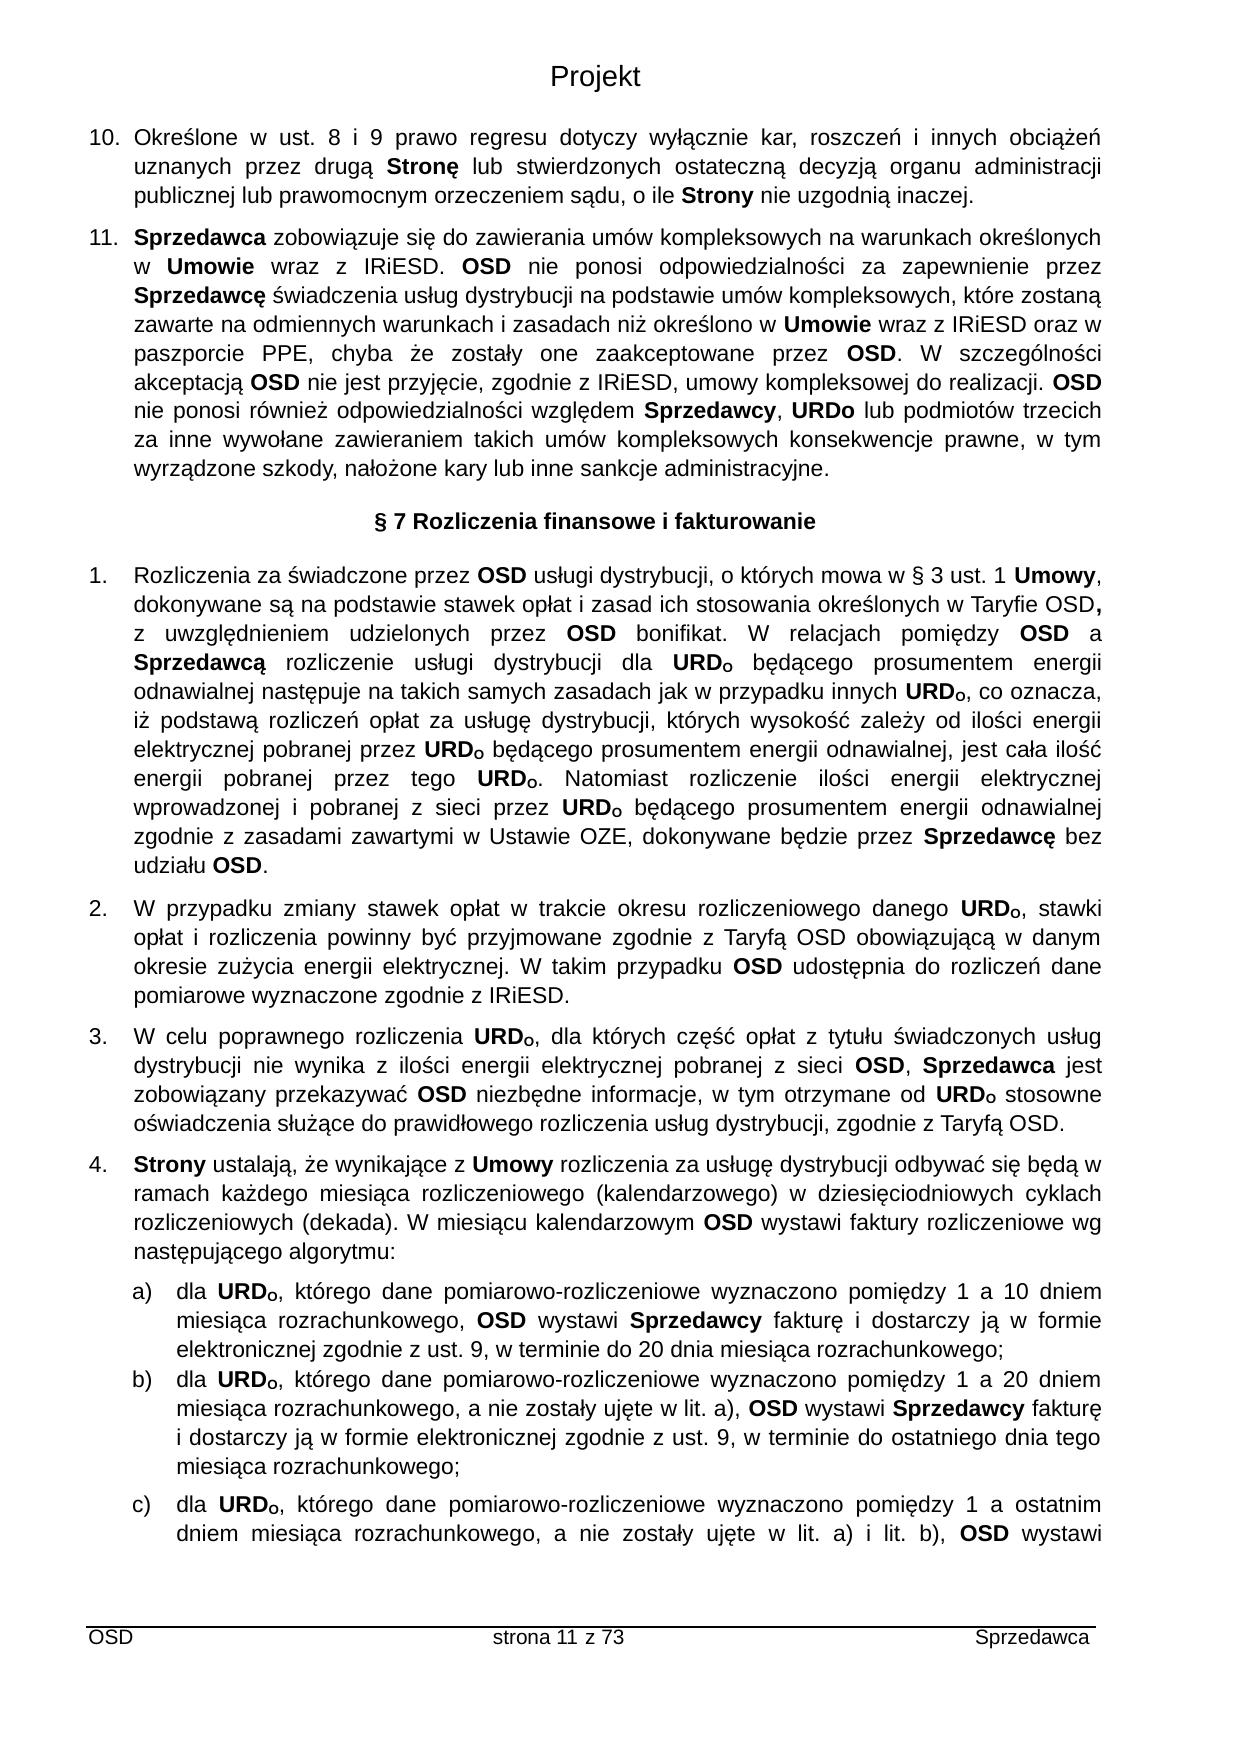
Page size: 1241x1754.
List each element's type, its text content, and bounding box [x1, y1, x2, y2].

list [132, 1491, 1102, 1547]
subtitle § 7 Rozliczenia finansowe i fakturowanie [88, 508, 1102, 534]
list W przypadku zmiany stawek opłat w trakcie okresu rozliczeniowego danego URDO, stawki opłat i rozliczenia powinny być przyjmowane zgodnie z Taryfą OSD obowiązującą w danym okresie zużycia energii elektrycznej. W takim przypadku OSD udostępnia do rozliczeń dane pomiarowe wyznaczone zgodnie z IRiESD. [89, 895, 1102, 1008]
list Rozliczenia za świadczone przez OSD usługi dystrybucji, o których mowa w § 3 ust. 1 Umowy, dokonywane są na podstawie stawek opłat i zasad ich stosowania określonych w Taryfie OSD, z uwzględnieniem udzielonych przez OSD bonifikat. W relacjach pomiędzy OSD a Sprzedawcą rozliczenie usługi dystrybucji dla URDO będącego prosumentem energii odnawialnej następuje na takich samych zasadach jak w przypadku innych URDO, co oznacza, iż podstawą rozliczeń opłat za usługę dystrybucji, których wysokość zależy od ilości energii elektrycznej pobranej przez URDO będącego prosumentem energii odnawialnej, jest cała ilość energii pobranej przez tego URDO. Natomiast rozliczenie ilości energii elektrycznej wprowadzonej i pobranej z sieci przez URDO będącego prosumentem energii odnawialnej zgodnie z zasadami zawartymi w Ustawie OZE, dokonywane będzie przez Sprzedawcę bez udziału OSD. [89, 562, 1102, 878]
list dla URDO, którego dane pomiarowo-rozliczeniowe wyznaczono pomiędzy 1 a 10 dniem miesiąca rozrachunkowego, OSD wystawi Sprzedawcy fakturę i dostarczy ją w formie elektronicznej zgodnie z ust. 9, w terminie do 20 dnia miesiąca rozrachunkowego; [132, 1278, 1102, 1363]
list dla URDO, którego dane pomiarowo-rozliczeniowe wyznaczono pomiędzy 1 a 20 dniem miesiąca rozrachunkowego, a nie zostały ujęte w lit. a), OSD wystawi Sprzedawcy fakturę i dostarczy ją w formie elektronicznej zgodnie z ust. 9, w terminie do ostatniego dnia tego miesiąca rozrachunkowego; [132, 1366, 1102, 1479]
list W celu poprawnego rozliczenia URDO, dla których część opłat z tytułu świadczonych usług dystrybucji nie wynika z ilości energii elektrycznej pobranej z sieci OSD, Sprzedawca jest zobowiązany przekazywać OSD niezbędne informacje, w tym otrzymane od URDO stosowne oświadczenia służące do prawidłowego rozliczenia usług dystrybucji, zgodnie z Taryfą OSD. [89, 1023, 1102, 1136]
list Określone w ust. 8 i 9 prawo regresu dotyczy wyłącznie kar, roszczeń i innych obciążeń uznanych przez drugą Stronę lub stwierdzonych ostateczną decyzją organu administracji publicznej lub prawomocnym orzeczeniem sądu, o ile Strony nie uzgodnią inaczej. [89, 124, 1102, 208]
list Strony ustalają, że wynikające z Umowy rozliczenia za usługę dystrybucji odbywać się będą w ramach każdego miesiąca rozliczeniowego (kalendarzowego) w dziesięciodniowych cyklach rozliczeniowych (dekada). W miesiącu kalendarzowym OSD wystawi faktury rozliczeniowe wg następującego algorytmu: [89, 1151, 1102, 1264]
list Sprzedawca zobowiązuje się do zawierania umów kompleksowych na warunkach określonych w Umowie wraz z IRiESD. OSD nie ponosi odpowiedzialności za zapewnienie przez Sprzedawcę świadczenia usług dystrybucji na podstawie umów kompleksowych, które zostaną zawarte na odmiennych warunkach i zasadach niż określono w Umowie wraz z IRiESD oraz w paszporcie PPE, chyba że zostały one zaakceptowane przez OSD. W szczególności akceptacją OSD nie jest przyjęcie, zgodnie z IRiESD, umowy kompleksowej do realizacji. OSD nie ponosi również odpowiedzialności względem Sprzedawcy, URDo lub podmiotów trzecich za inne wywołane zawieraniem takich umów kompleksowych konsekwencje prawne, w tym wyrządzone szkody, nałożone kary lub inne sankcje administracyjne. [89, 224, 1102, 482]
